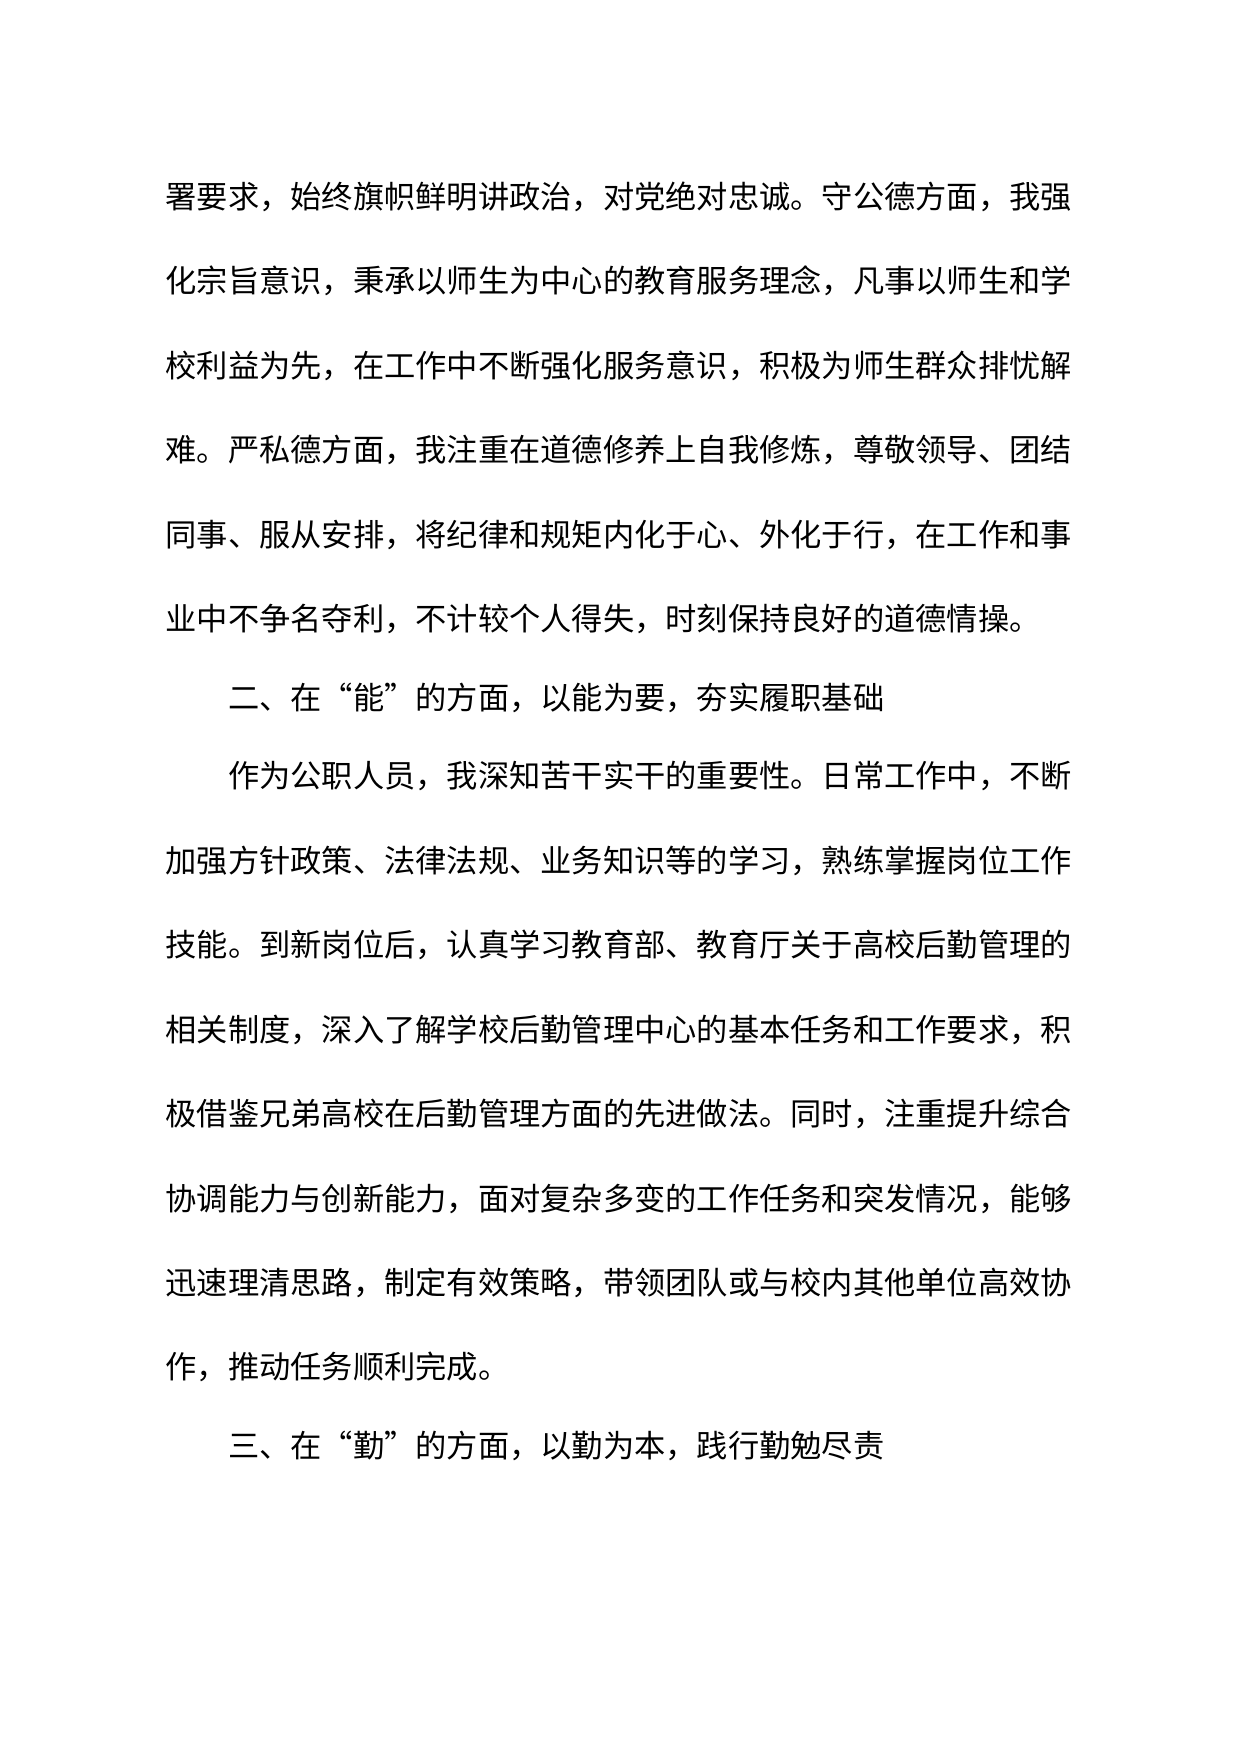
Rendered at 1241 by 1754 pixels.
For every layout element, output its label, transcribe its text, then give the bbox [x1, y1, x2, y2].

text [165, 162, 1075, 649]
subtitle 二、在“能”的方面，以能为要，夯实履职基础 [165, 663, 1075, 728]
text 作为公职人员，我深知苦干实干的重要性。日常工作中，不断加强方针政策、法律法规、业务知识等的学习，熟练掌握岗位工作技能。到新岗位后，认真学习教育部、教育厅关于高校后勤管理的相关制度，深入了解学校后勤管理中心的基本任务和工作要求，积极借鉴兄弟高校在后勤管理方面的先进做法。同时，注重提升综合协调能力与创新能力，面对复杂多变的工作任务和突发情况，能够迅速理清思路，制定有效策略，带领团队或与校内其他单位高效协作，推动任务顺利完成。 [165, 741, 1075, 1398]
subtitle 三、在“勤”的方面，以勤为本，践行勤勉尽责 [165, 1411, 1075, 1476]
